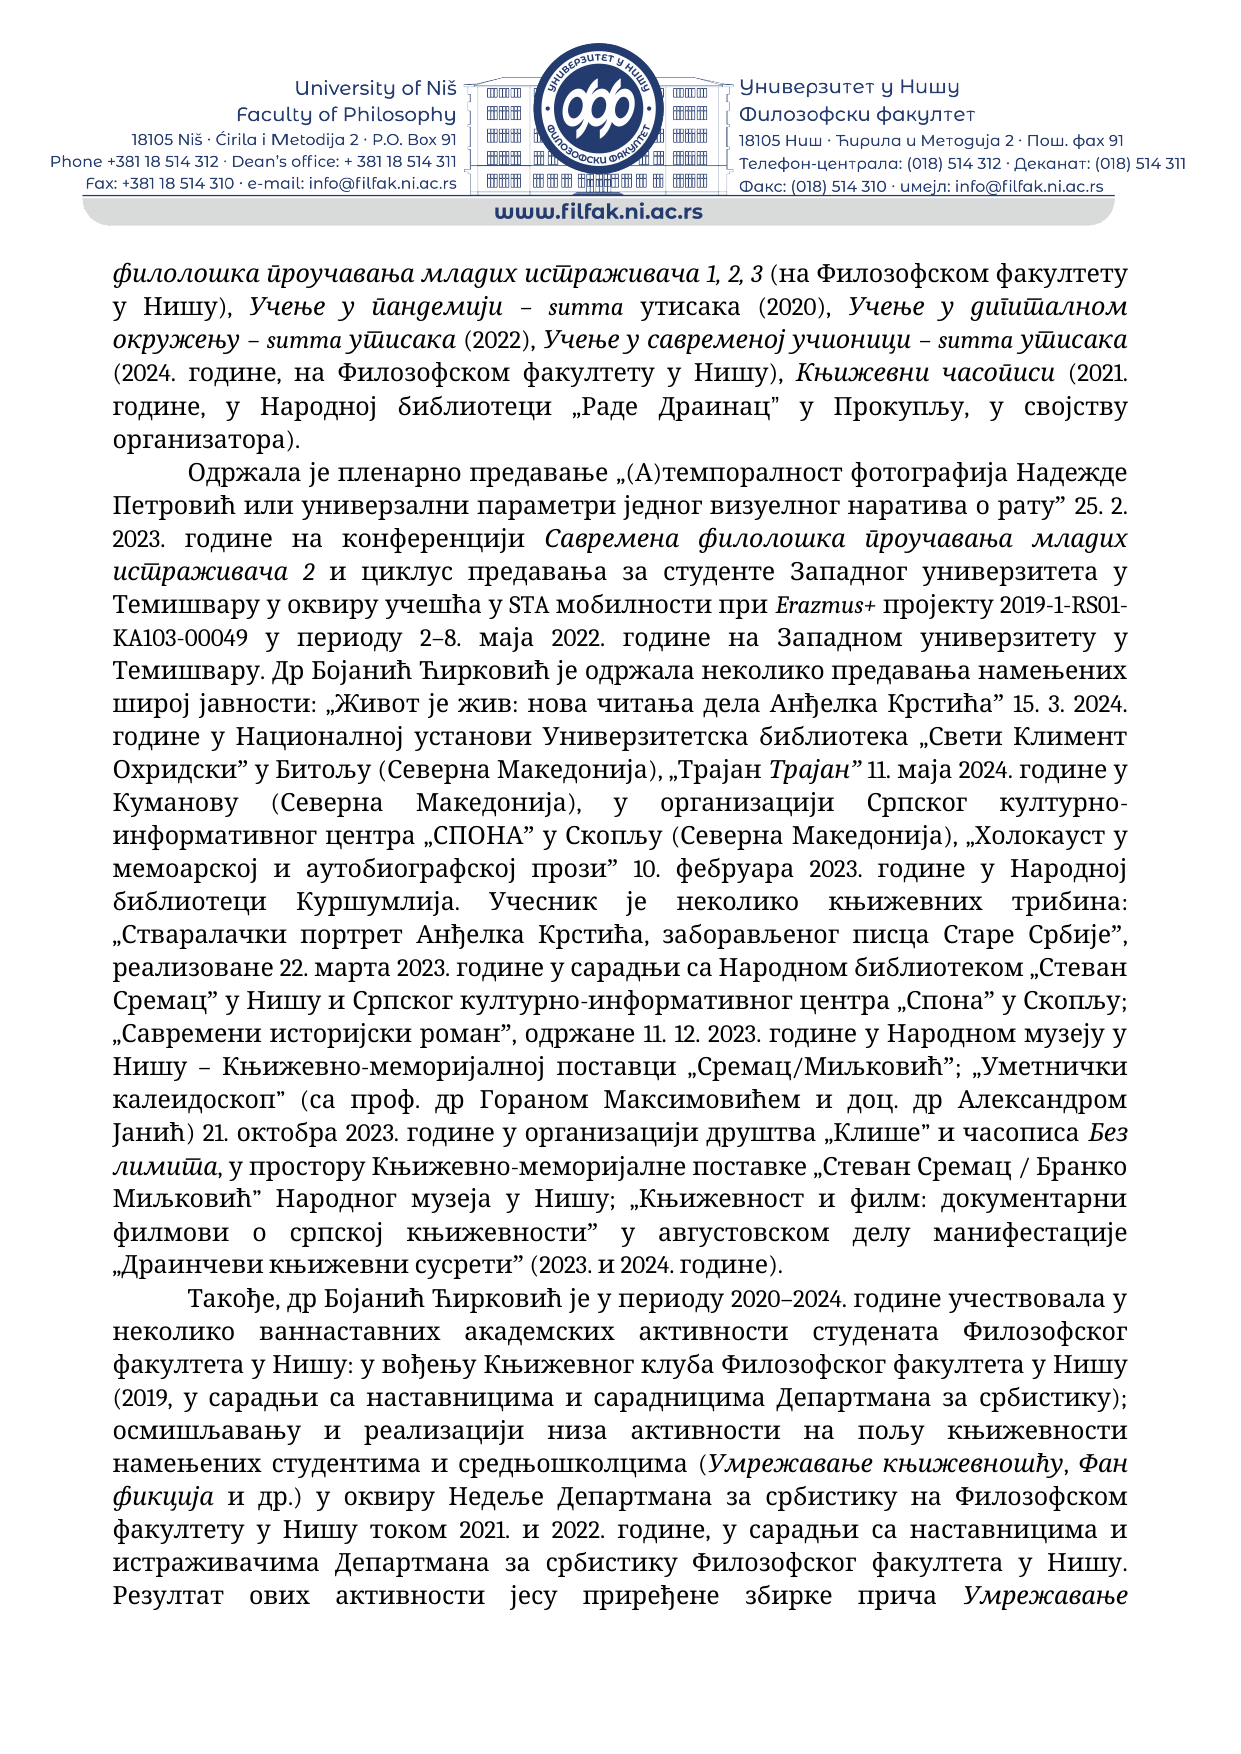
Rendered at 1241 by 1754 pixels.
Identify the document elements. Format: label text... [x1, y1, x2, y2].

picture [29, 41, 1211, 227]
text Одржала је пленарно предавање „(А)темпоралност фотографија Надежде Петровић или универзални параметри једног визуелног наратива о ратуˮ 25. 2. 2023. године на конференцији Савремена филолошка проучавања младих истраживача 2 и циклус предавања за студенте Западног универзитета у Темишвару у оквиру учешћа у STA мобилности при Erazmus+ пројекту 2019-1-RS01-KA103-00049 у периоду 2–8. маја 2022. године на Западном универзитету у Темишвару. Др Бојанић Ћирковић је одржала неколико предавања намењених широј јавности: „Живот је жив: нова читања дела Анђелка Крстићаˮ 15. 3. 2024. године у Националној установи Универзитетска библиотека „Свети Климент Охридскиˮ у Битољу (Северна Македонија), „Трајан Трајанˮ 11. маја 2024. године у Куманову (Северна Македонија), у организацији Српског културно-информативног центра „СПОНАˮ у Скопљу (Северна Македонија), „Холокауст у мемоарској и аутобиографској прозиˮ 10. фебруара 2023. године у Народној библиотеци Куршумлија. Учесник је неколико књижевних трибина: „Стваралачки портрет Анђелка Крстића, заборављеног писца Старе Србијеˮ, реализоване 22. марта 2023. године у сарадњи са Народном библиотеком „Стеван Сремацˮ у Нишу и Српског културно-информативног центра „Спонаˮ у Скопљу; „Савремени историјски романˮ, одржане 11. 12. 2023. године у Народном музеју у Нишу – Књижевно-меморијалној поставци „Сремац/Миљковићˮ; „Уметнички калеидоскоп” (са проф. др Гораном Максимовићем и доц. др Александром Јанић) 21. октобра 2023. године у организацији друштва „Клише” и часописа Без лимита, у простору Књижевно-меморијалне поставке „Стеван Сремац / Бранко Миљковић” Народног музеја у Нишу; „Књижевност и филм: документарни филмови о српској књижевностиˮ у августовском делу манифестације „Драинчеви књижевни сусретиˮ (2023. и 2024. године). [112, 459, 1128, 1280]
